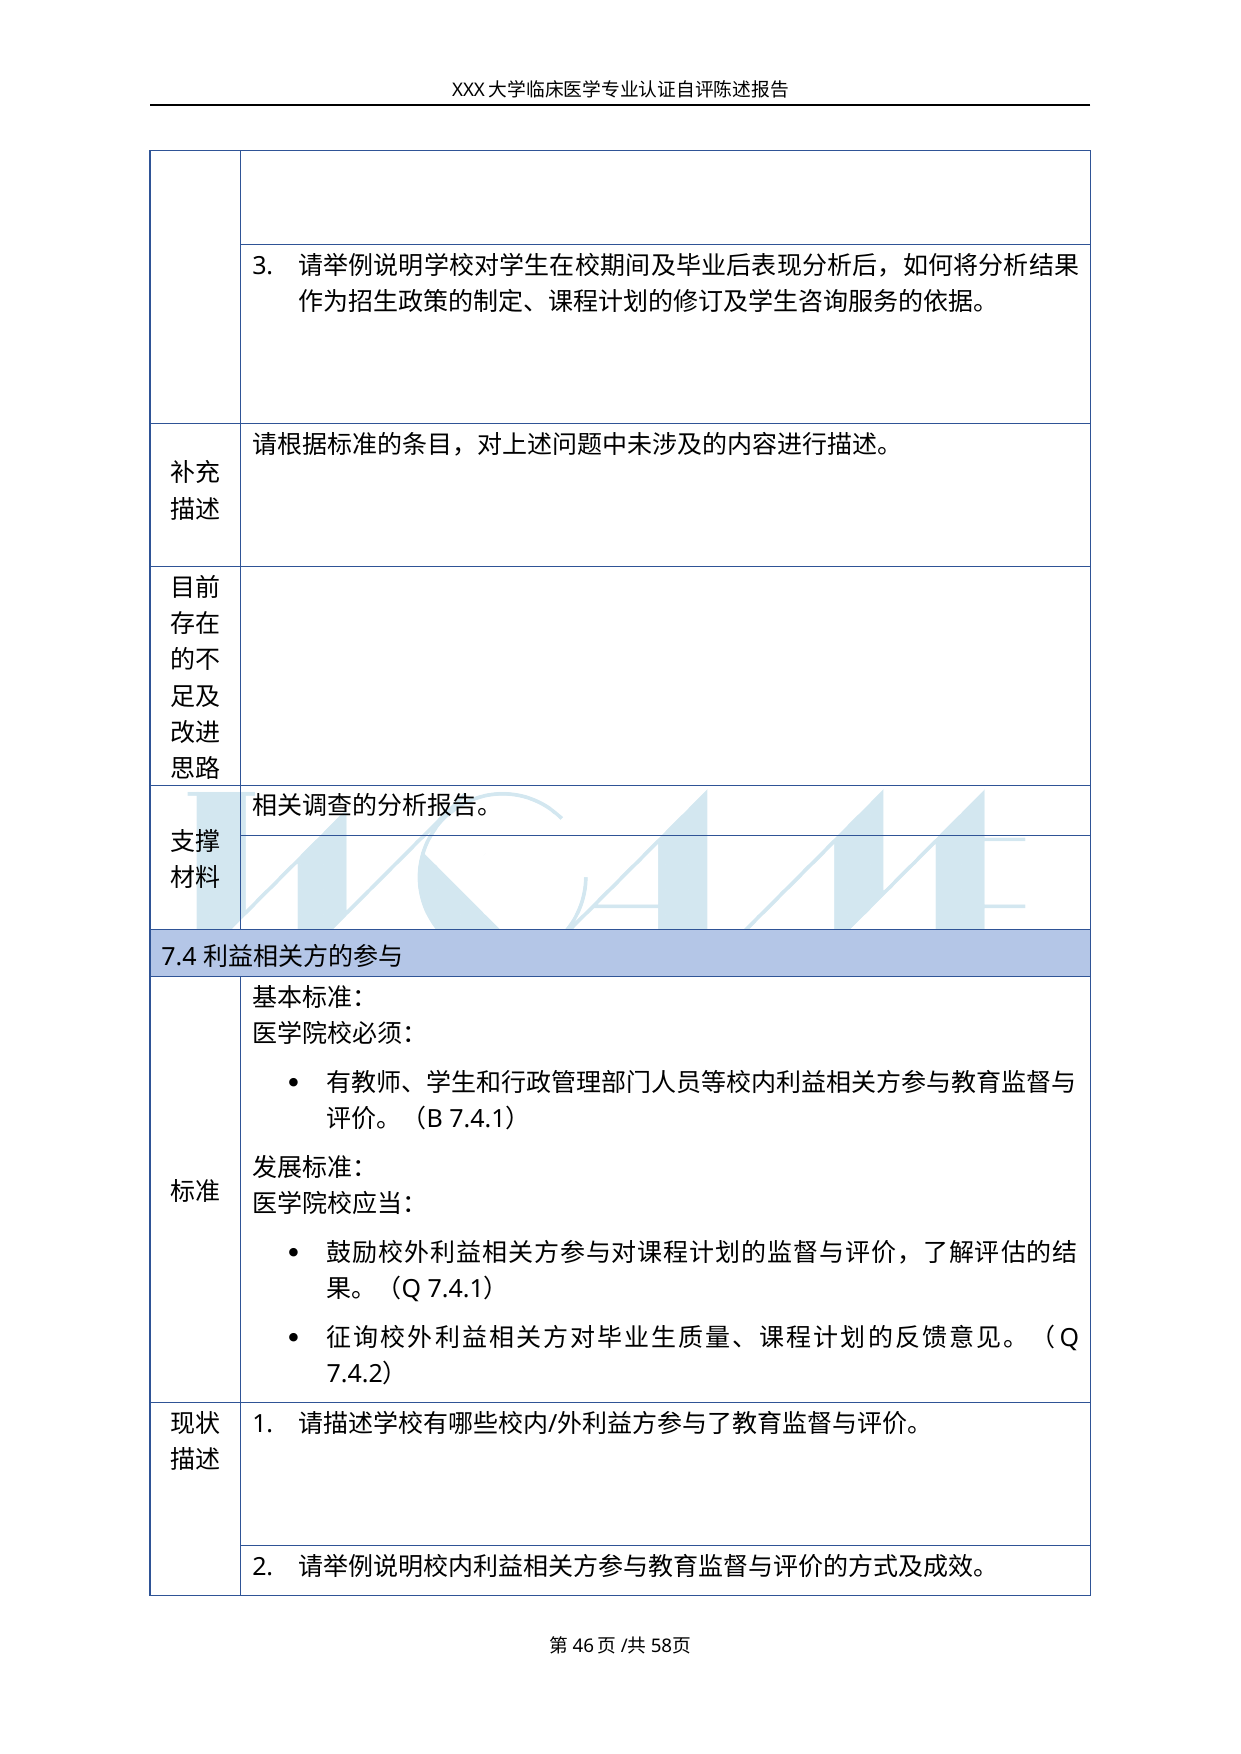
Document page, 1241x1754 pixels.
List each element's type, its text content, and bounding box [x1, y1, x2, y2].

table_cell 基本标准： 医学院校必须： 有教师、学生和行政管理部门人员等校内利益相关方参与教育监督与评价。（B 7.4.1） 发展标准： 医学院校应当： 鼓励校外利益相关方参与对课程计划的监督与评价，了解评估的结果。（Q 7.4.1） 征询校外利益相关方对毕业生质量、课程计划的反馈意见。（Q 7.4.2） [241, 977, 1090, 1402]
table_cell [241, 1546, 1090, 1595]
table_cell [241, 567, 1090, 785]
table_cell 请根据标准的条目，对上述问题中未涉及的内容进行描述。 [241, 424, 1090, 566]
table_cell 请描述学校有哪些校内/外利益方参与了教育监督与评价。 [241, 1403, 1090, 1545]
table_cell 请举例说明学校对学生在校期间及毕业后表现分析后，如何将分析结果作为招生政策的制定、课程计划的修订及学生咨询服务的依据。 [241, 245, 1090, 423]
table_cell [241, 151, 1090, 244]
table_cell [241, 836, 1090, 929]
table_cell 现状描述 [151, 1403, 240, 1595]
table_cell 目前存在的不足及改进思路 [151, 567, 240, 785]
table_cell 相关调查的分析报告。 [241, 786, 1090, 834]
table_cell 支撑材料 [151, 786, 240, 929]
table_cell 补充描述 [151, 424, 240, 566]
table_cell 标准 [151, 977, 240, 1402]
table_cell 7.4 利益相关方的参与 [151, 930, 1090, 976]
